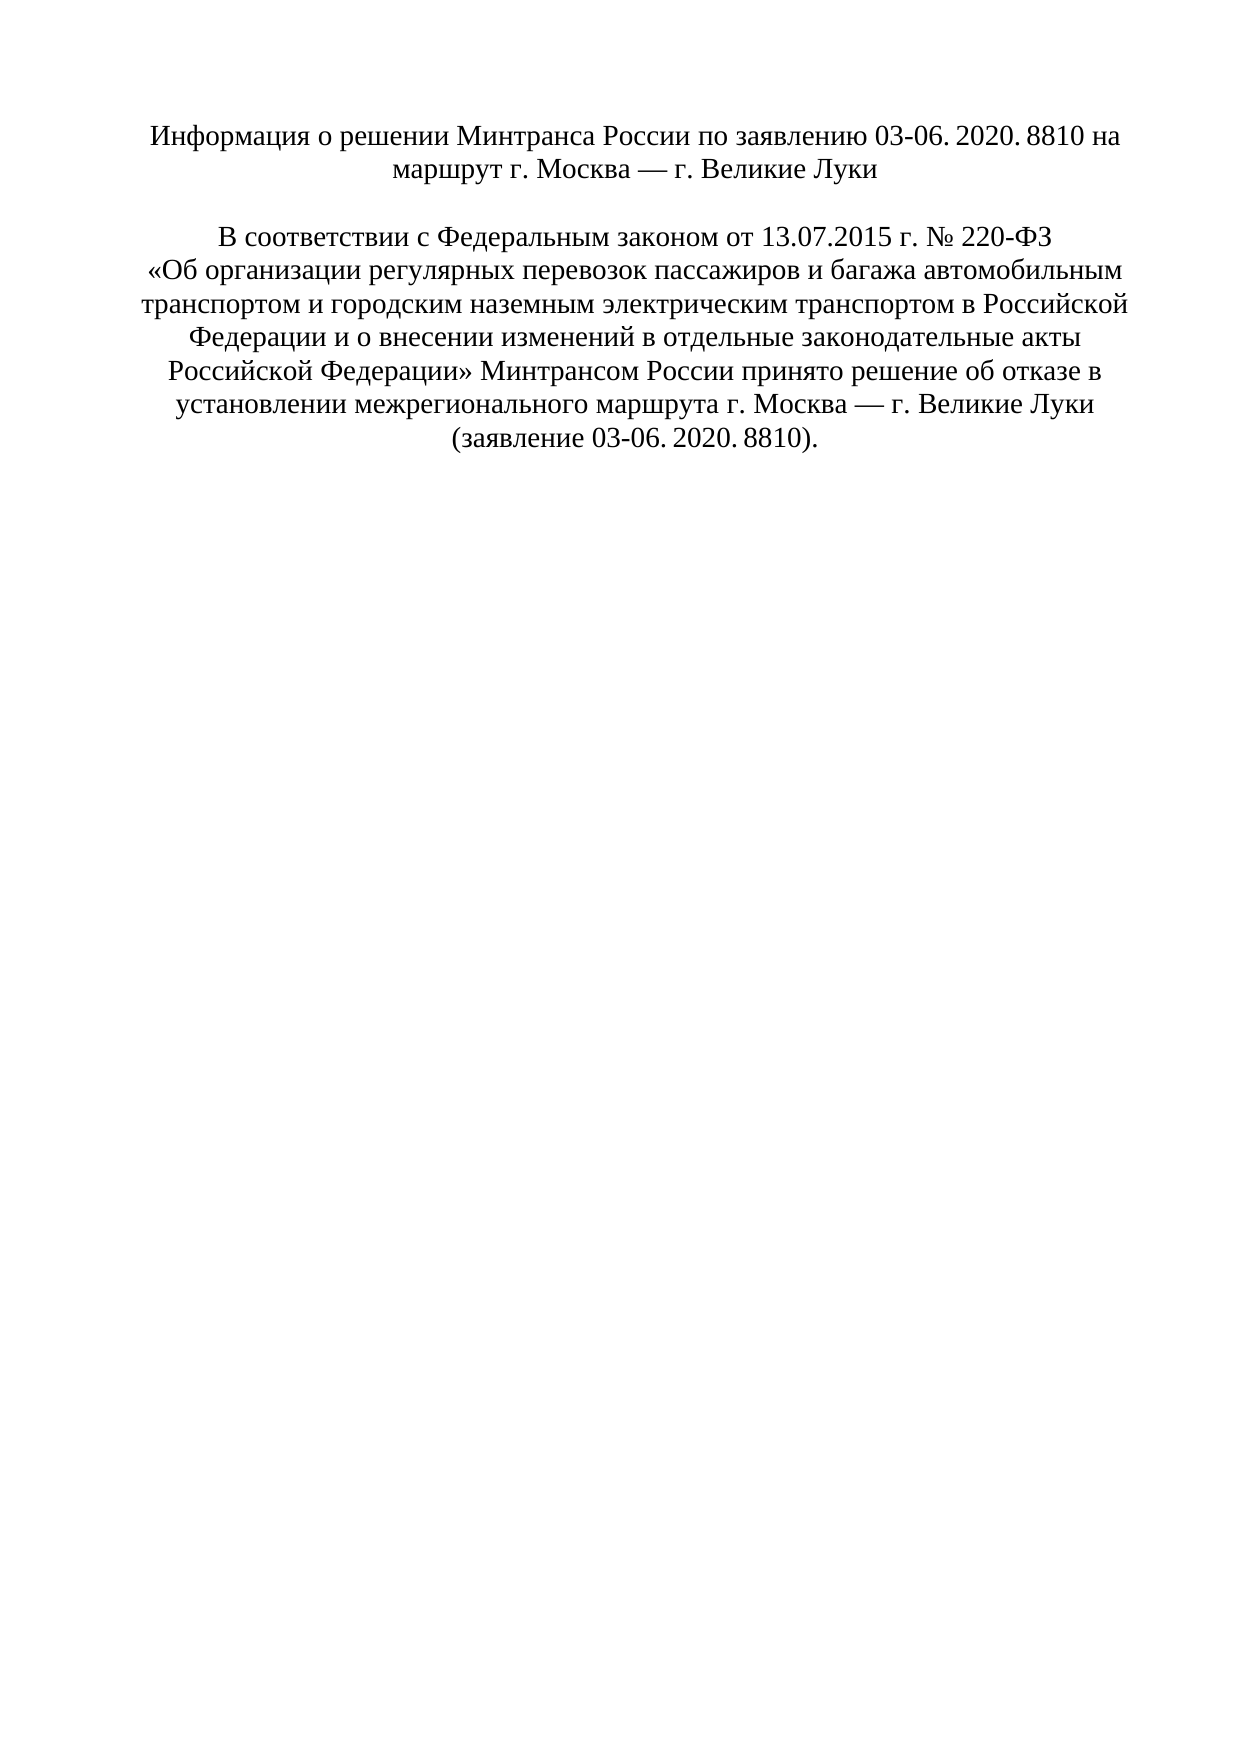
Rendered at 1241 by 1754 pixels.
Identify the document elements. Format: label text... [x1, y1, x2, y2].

text Информация о решении Минтранса России по заявлению 03-06. 2020. 8810 на маршрут г. Москва — г. Великие Луки [118, 118, 1152, 185]
text В соответствии с Федеральным законом от 13.07.2015 г. № 220-ФЗ «Об организации регулярных перевозок пассажиров и багажа автомобильным транспортом и городским наземным электрическим транспортом в Российской Федерации и о внесении изменений в отдельные законодательные акты Российской Федерации» Минтрансом России принято решение об отказе в установлении межрегионального маршрута г. Москва — г. Великие Луки (заявление 03-06. 2020. 8810). [118, 219, 1152, 453]
